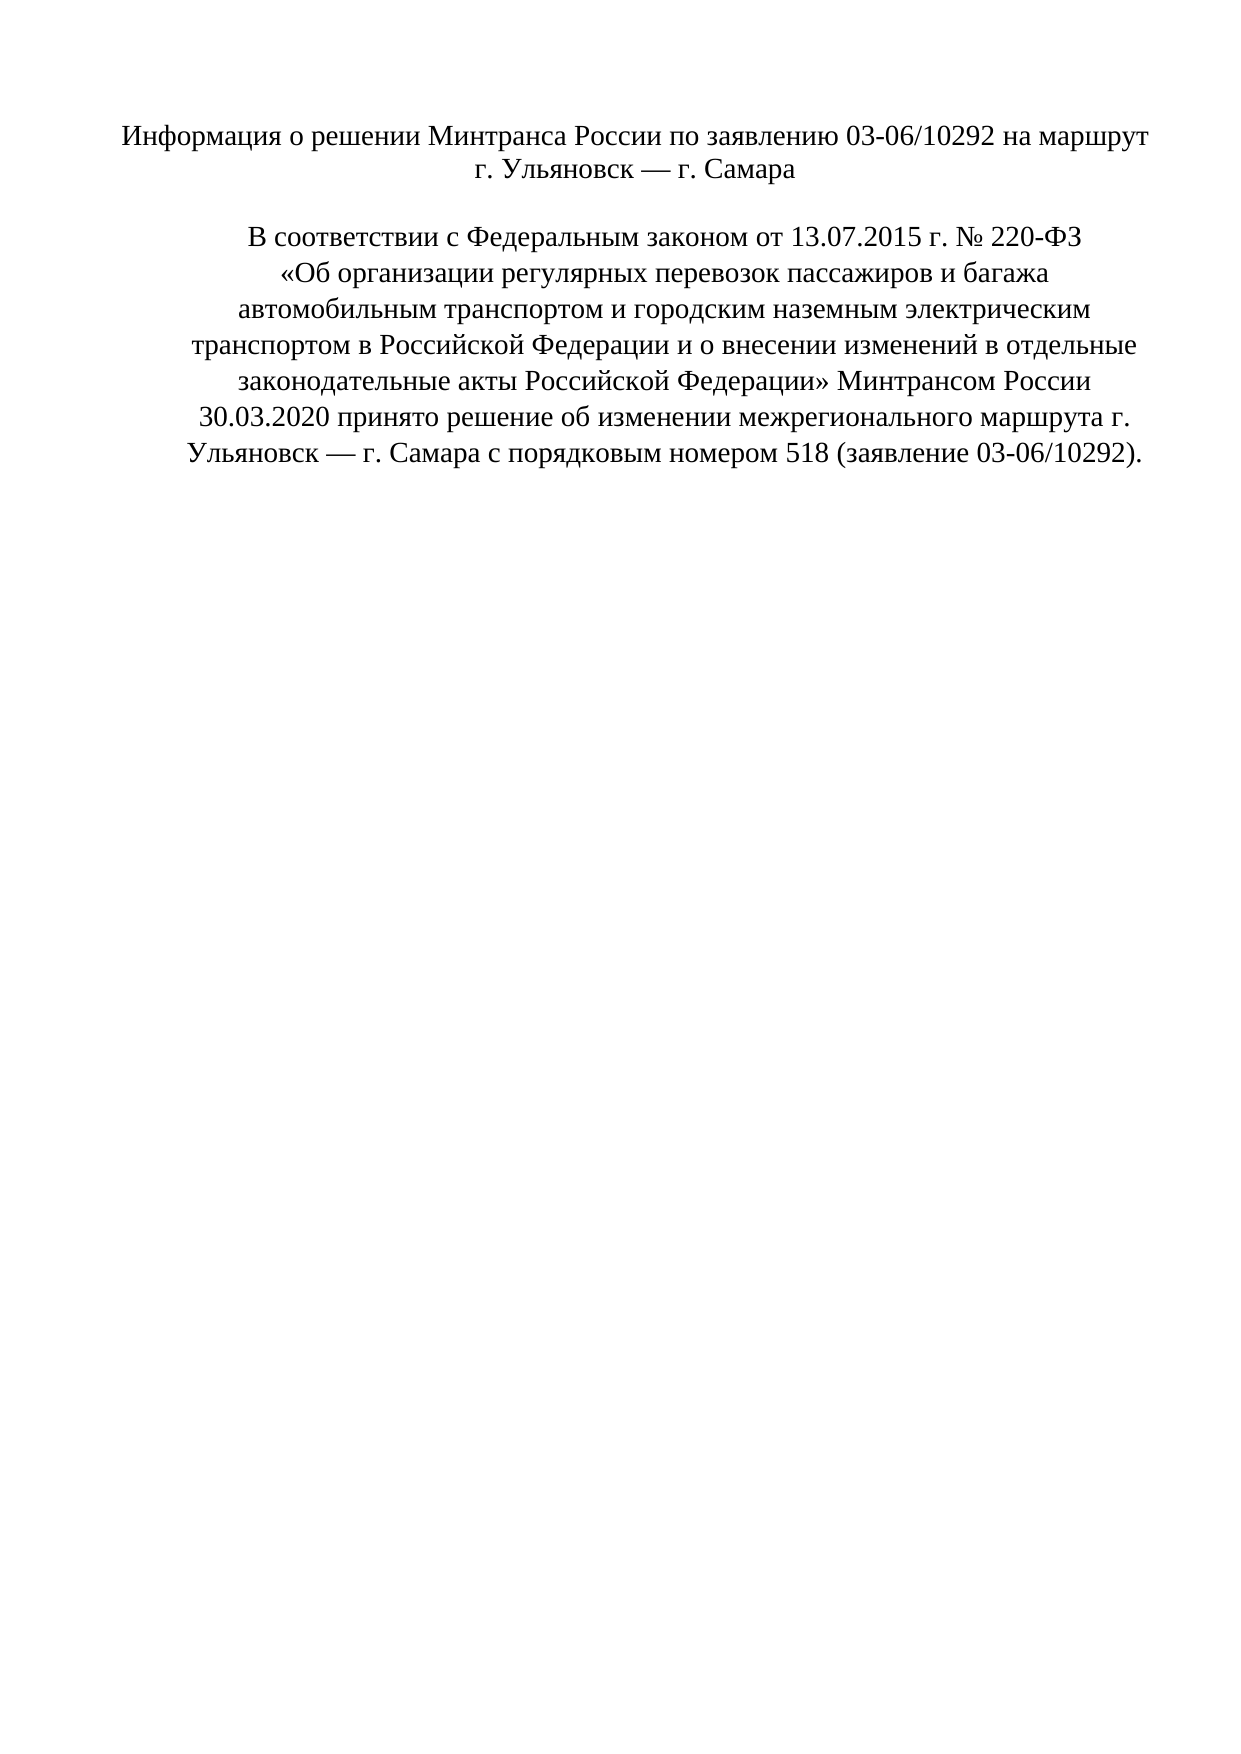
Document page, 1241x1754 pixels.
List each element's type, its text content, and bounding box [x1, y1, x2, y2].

text Информация о решении Минтранса России по заявлению 03-06/10292 на маршрут г. Ульяновск — г. Самара [118, 118, 1152, 185]
text В соответствии с Федеральным законом от 13.07.2015 г. № 220-ФЗ «Об организации регулярных перевозок пассажиров и багажа автомобильным транспортом и городским наземным электрическим транспортом в Российской Федерации и о внесении изменений в отдельные законодательные акты Российской Федерации» Минтрансом России 30.03.2020 принято решение об изменении межрегионального маршрута г. Ульяновск — г. Самара с порядковым номером 518 (заявление 03-06/10292). [177, 219, 1152, 469]
